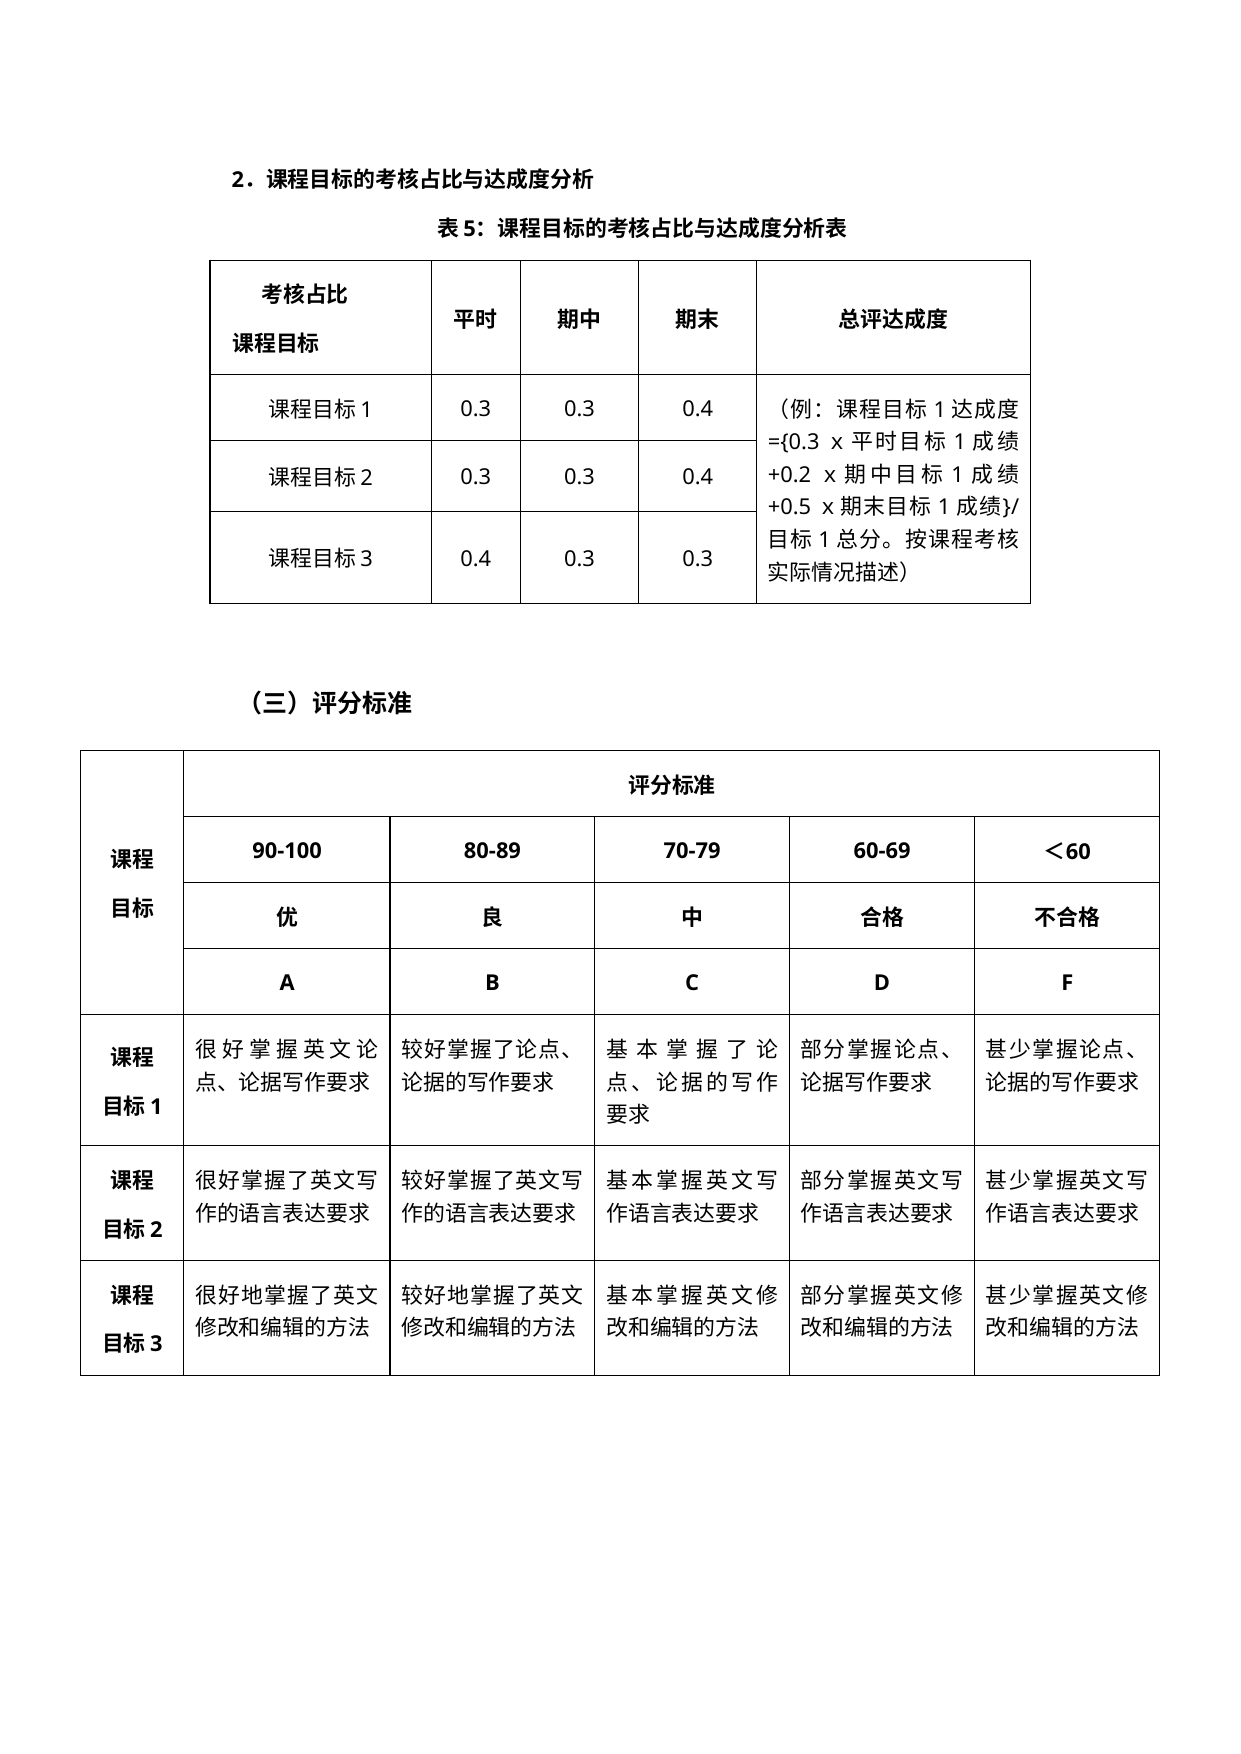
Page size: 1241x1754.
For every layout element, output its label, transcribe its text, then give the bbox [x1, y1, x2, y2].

table_header 考核占比 课程目标 [211, 261, 431, 374]
table_cell 0.3 [521, 512, 638, 603]
table_cell 60-69 [790, 817, 974, 882]
table_cell 0.3 [521, 375, 638, 440]
table_cell 课程 目标2 [81, 1146, 183, 1260]
table_cell 0.4 [639, 375, 756, 440]
table_cell 课程目标1 [211, 375, 431, 440]
table_cell 90-100 [184, 817, 389, 882]
text 2．课程目标的考核占比与达成度分析 [187, 162, 1053, 194]
table_cell 课程目标2 [211, 441, 431, 511]
table_cell 很好掌握了英文写作的语言表达要求 [184, 1146, 389, 1260]
table_header 评分标准 [184, 751, 1159, 816]
table_cell A [184, 949, 389, 1014]
table_cell 较好地掌握了英文修改和编辑的方法 [391, 1261, 594, 1375]
table_cell D [790, 949, 974, 1014]
table_cell 甚少掌握论点、论据的写作要求 [975, 1015, 1159, 1145]
table_cell 0.3 [432, 441, 520, 511]
table_cell 很好掌握英文论点、论据写作要求 [184, 1015, 389, 1145]
table_cell 课程目标3 [211, 512, 431, 603]
table_cell 70-79 [595, 817, 789, 882]
table_cell 良 [391, 883, 594, 948]
table_cell 0.3 [432, 375, 520, 440]
table_cell 部分掌握论点、论据写作要求 [790, 1015, 974, 1145]
table_cell ＜60 [975, 817, 1159, 882]
table_cell 课程 目标3 [81, 1261, 183, 1375]
table_header 课程 目标 [81, 751, 183, 1014]
table_header 期中 [521, 261, 638, 374]
table_cell 较好掌握了论点、论据的写作要求 [391, 1015, 594, 1145]
table_cell 中 [595, 883, 789, 948]
table_cell 课程 目标1 [81, 1015, 183, 1145]
text 表5：课程目标的考核占比与达成度分析表 [187, 211, 1053, 243]
table_cell 甚少掌握英文写作语言表达要求 [975, 1146, 1159, 1260]
table_cell 较好掌握了英文写作的语言表达要求 [391, 1146, 594, 1260]
text （三）评分标准 [187, 669, 1053, 734]
table_cell 0.3 [639, 512, 756, 603]
table_cell 很好地掌握了英文修改和编辑的方法 [184, 1261, 389, 1375]
table_cell 部分掌握英文写作语言表达要求 [790, 1146, 974, 1260]
table_cell 部分掌握英文修改和编辑的方法 [790, 1261, 974, 1375]
table_cell 0.3 [521, 441, 638, 511]
table_cell 0.4 [432, 512, 520, 603]
table_cell 甚少掌握英文修改和编辑的方法 [975, 1261, 1159, 1375]
table_cell 基本掌握了论点、论据的写作要求 [595, 1015, 789, 1145]
table_cell 基本掌握英文修改和编辑的方法 [595, 1261, 789, 1375]
table_cell 合格 [790, 883, 974, 948]
table_cell 80-89 [391, 817, 594, 882]
table_cell F [975, 949, 1159, 1014]
table_cell C [595, 949, 789, 1014]
table_header 总评达成度 [757, 261, 1030, 374]
table_cell B [391, 949, 594, 1014]
table_cell 基本掌握英文写作语言表达要求 [595, 1146, 789, 1260]
table_cell 优 [184, 883, 389, 948]
table_header 期末 [639, 261, 756, 374]
table_cell 不合格 [975, 883, 1159, 948]
table_cell 0.4 [639, 441, 756, 511]
table_cell （例：课程目标1达成度={0.3ｘ平时目标1成绩+0.2ｘ期中目标1成绩+0.5ｘ期末目标1成绩}/目标1总分。按课程考核实际情况描述） [757, 375, 1030, 603]
table_header 平时 [432, 261, 520, 374]
